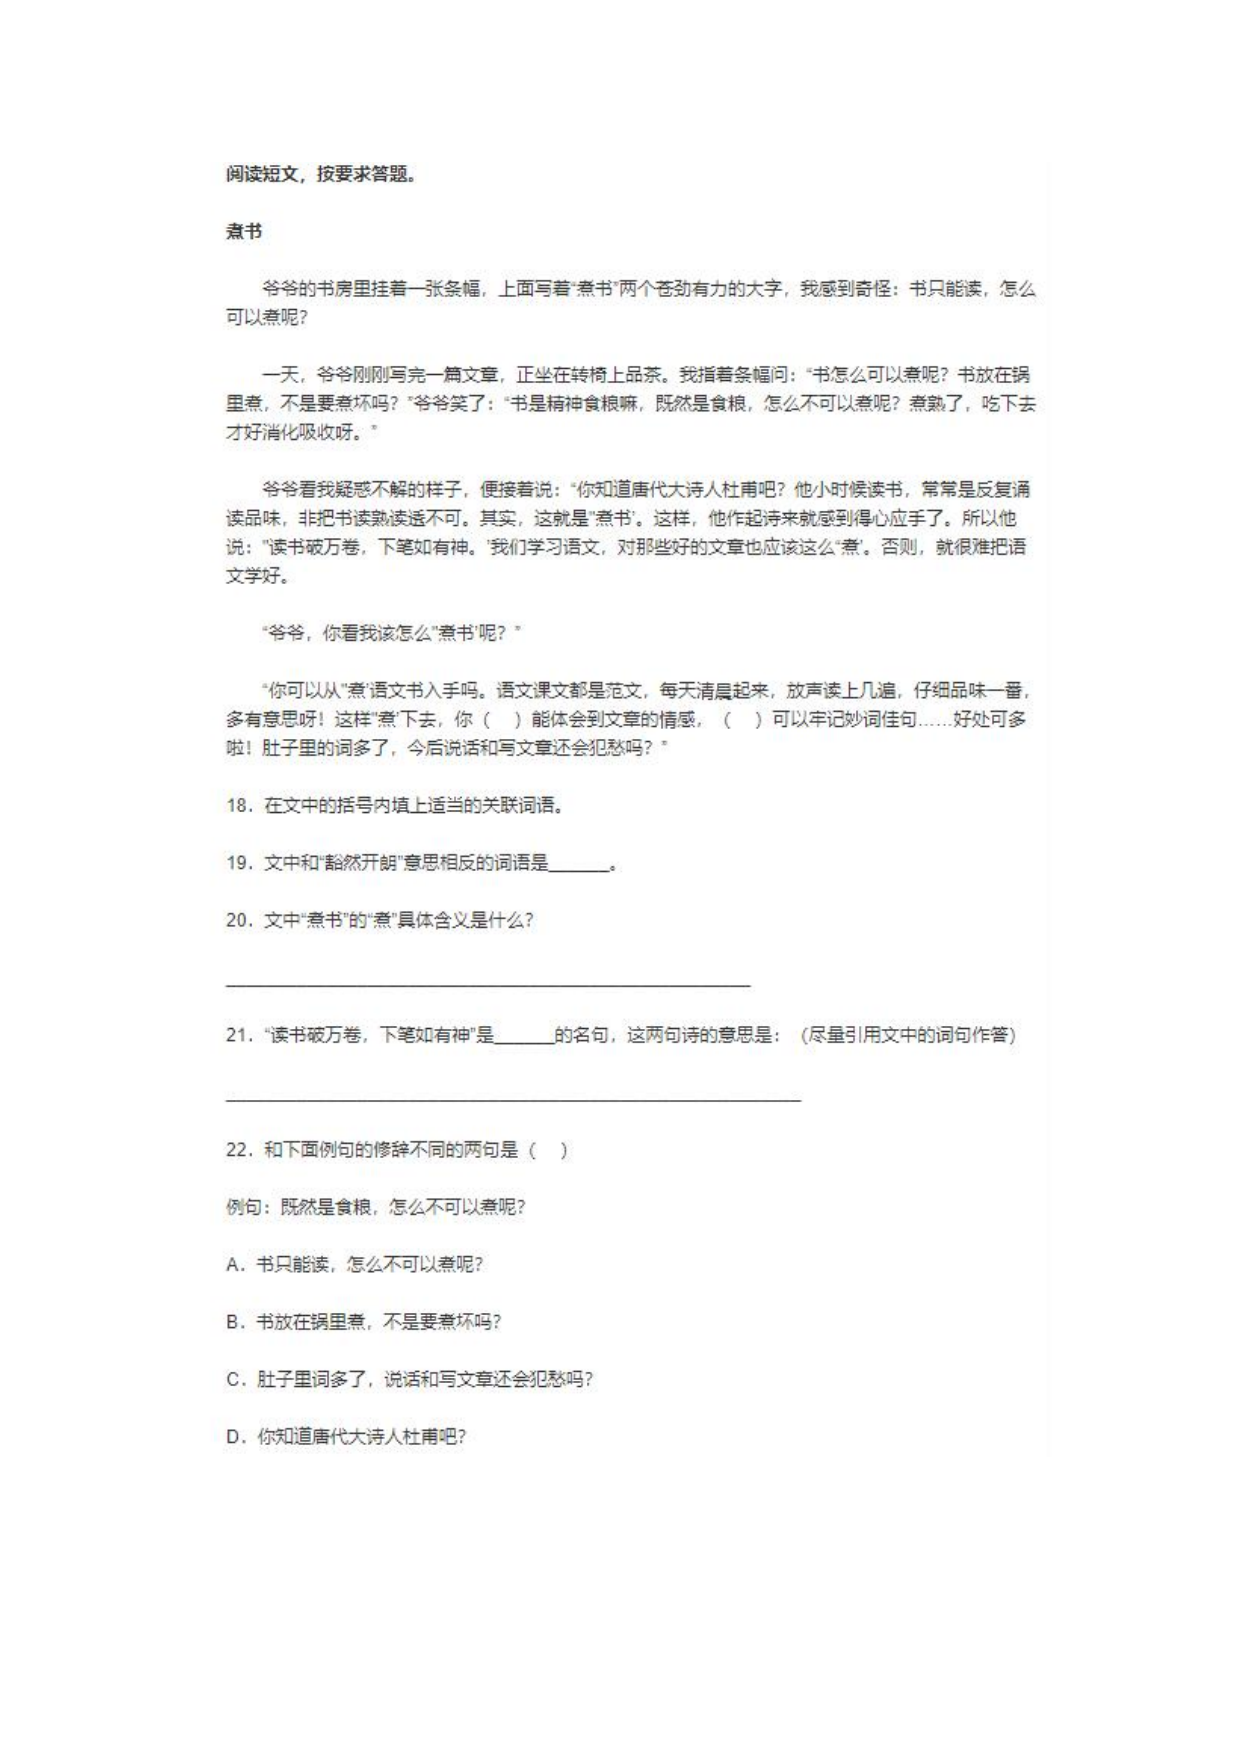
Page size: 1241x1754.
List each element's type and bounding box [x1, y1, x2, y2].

picture [187, 162, 1053, 1457]
